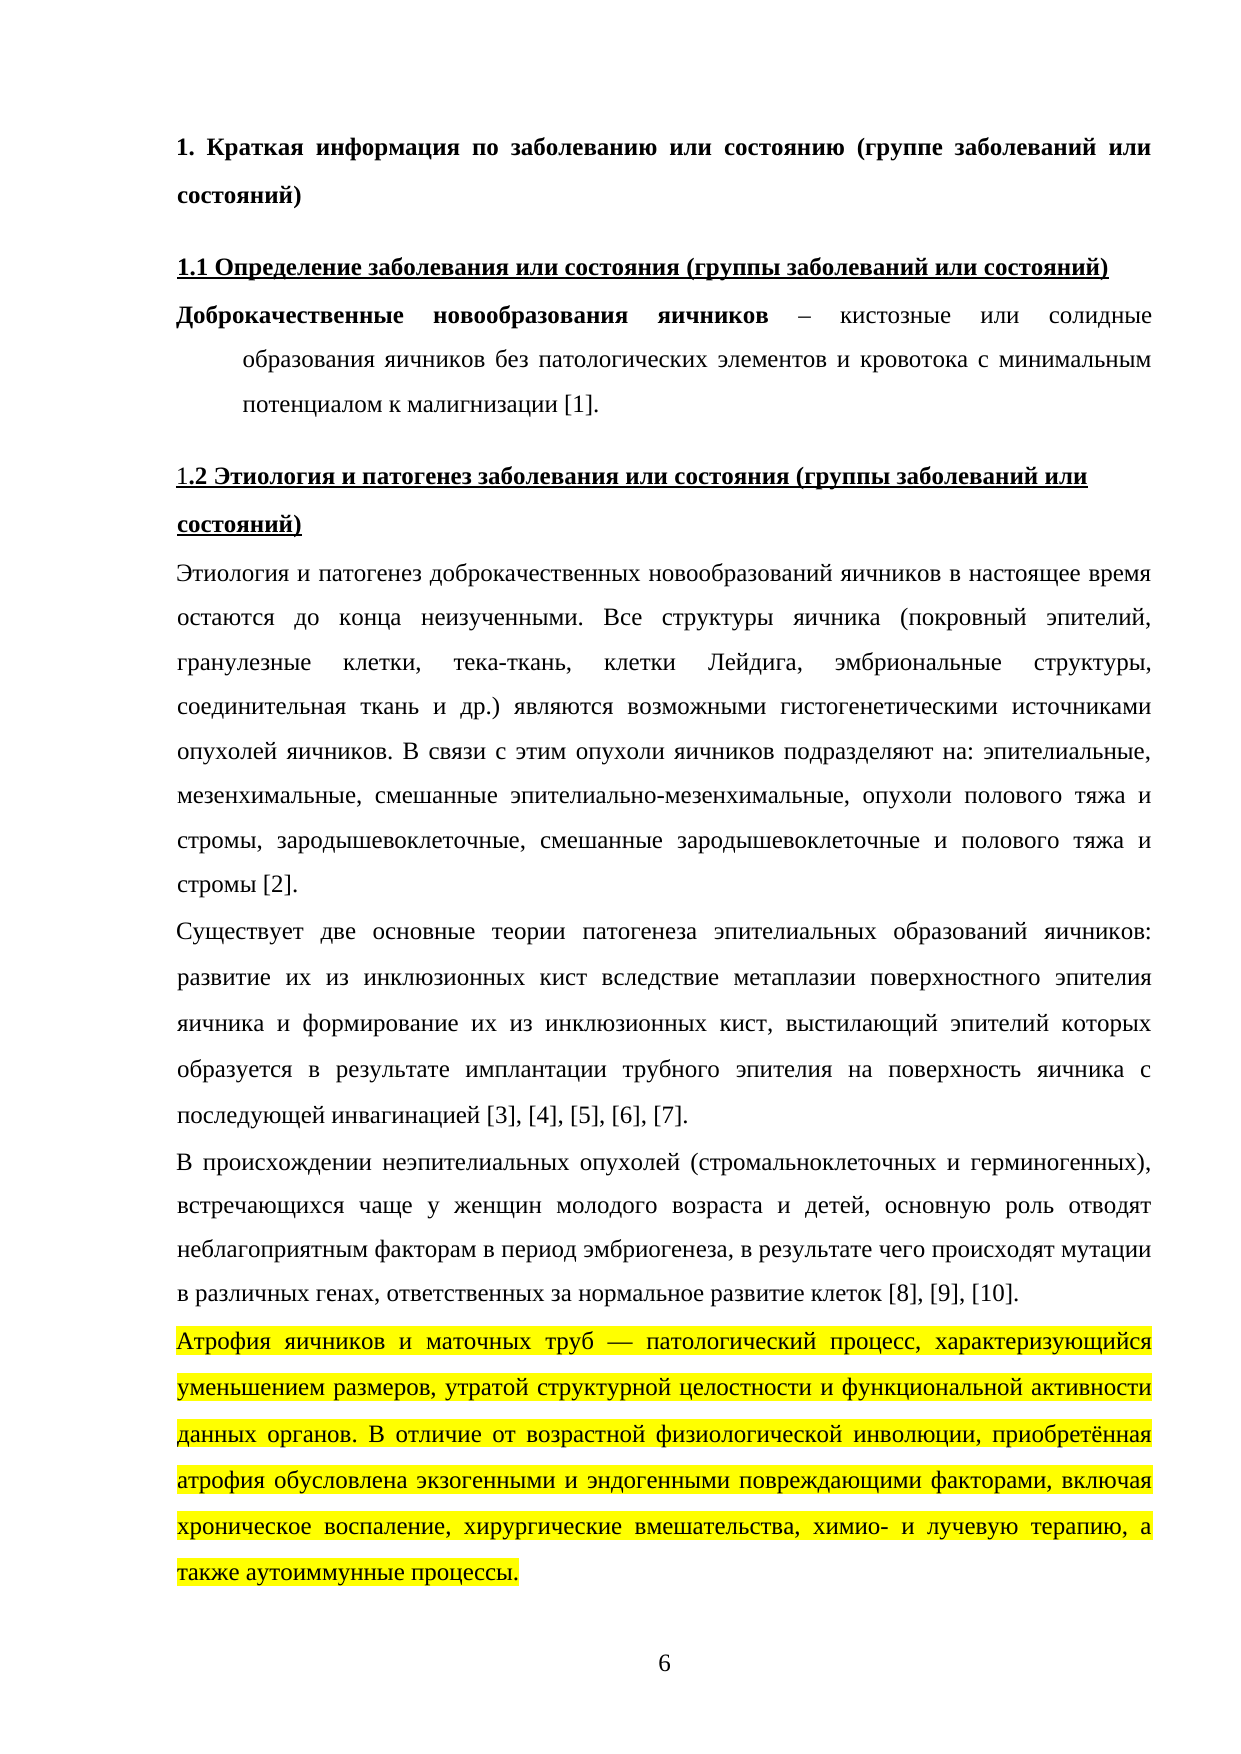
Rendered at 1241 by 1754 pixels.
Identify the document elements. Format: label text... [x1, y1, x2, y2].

text В происхождении неэпителиальных опухолей (стромальноклеточных и герминогенных), встречающихся чаще у женщин молодого возраста и детей, основную роль отводят неблагоприятным факторам в период эмбриогенеза, в результате чего происходят мутации в различных генах, ответственных за нормальное развитие клеток [8], [9], [10]. [176, 1147, 1152, 1307]
subtitle 1.1 Определение заболевания или состояния (группы заболеваний или состояний) [177, 252, 1152, 281]
text 1.2 Этиология и патогенез заболевания или состояния (группы заболеваний или [176, 461, 1152, 490]
text 1. Краткая информация по заболеванию или состоянию (группе заболеваний или состояний) [176, 132, 1152, 208]
subtitle состояний) [177, 509, 1152, 538]
text Существует две основные теории патогенеза эпителиальных образований яичников: развитие их из инклюзионных кист вследствие метаплазии поверхностного эпителия яичника и формирование их из инклюзионных кист, выстилающий эпителий которых образуется в результате имплантации трубного эпителия на поверхность яичника с последующей инвагинацией [3], [4], [5], [6], [7]. [176, 916, 1152, 1129]
text Атрофия яичников и маточных труб — патологический процесс, характеризующийся уменьшением размеров, утратой структурной целостности и функциональной активности данных органов. В отличие от возрастной физиологической инволюции, приобретённая атрофия обусловлена экзогенными и эндогенными повреждающими факторами, включая хроническое воспаление, хирургические вмешательства, химио- и лучевую терапию, а также аутоиммунные процессы. [176, 1355, 1152, 1586]
text Доброкачественные новообразования яичников – кистозные или солидные образования яичников без патологических элементов и кровотока с минимальным потенциалом к малигнизации [1]. [176, 300, 1152, 417]
text Этиология и патогенез доброкачественных новообразований яичников в настоящее время остаются до конца неизученными. Все структуры яичника (покровный эпителий, гранулезные клетки, тека-ткань, клетки Лейдига, эмбриональные структуры, соединительная ткань и др.) являются возможными гистогенетическими источниками опухолей яичников. В связи с этим опухоли яичников подразделяют на: эпителиальные, мезенхимальные, смешанные эпителиально-мезенхимальные, опухоли полового тяжа и стромы, зародышевоклеточные, смешанные зародышевоклеточные и полового тяжа и стромы [2]. [176, 558, 1152, 898]
